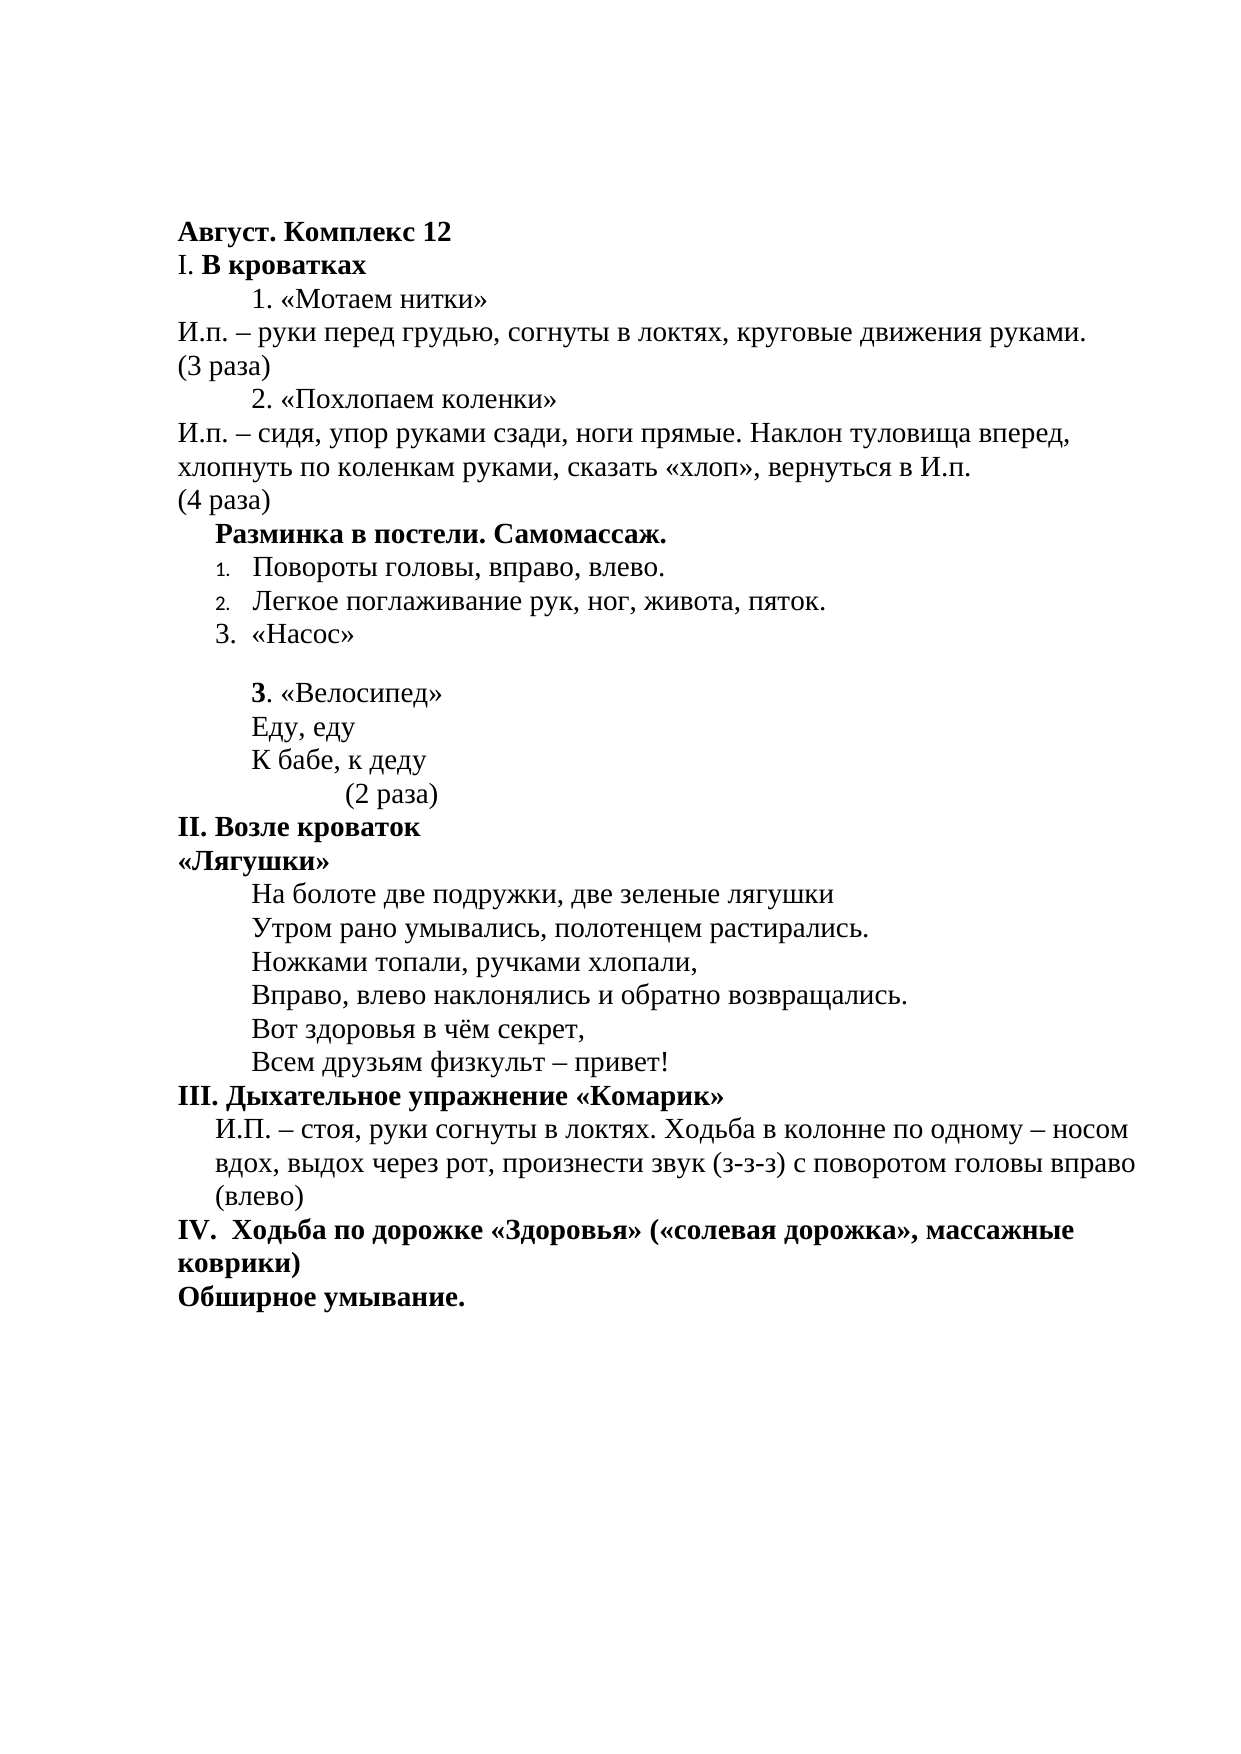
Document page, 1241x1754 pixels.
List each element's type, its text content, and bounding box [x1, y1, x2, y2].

text «Лягушки» [177, 843, 1152, 877]
text И.п. – руки перед грудью, согнуты в локтях, круговые движения руками. [177, 314, 1152, 348]
text Ножками топали, ручками хлопали, [251, 944, 1152, 977]
text I. В кроватках [177, 247, 1152, 281]
text На болоте две подружки, две зеленые лягушки [251, 877, 1152, 910]
text Утром рано умывались, полотенцем растирались. [251, 910, 1152, 944]
text Всем друзьям физкульт – привет! [251, 1044, 1152, 1078]
text 3. «Насос» [177, 616, 1152, 650]
text Вправо, влево наклонялись и обратно возвращались. [251, 977, 1152, 1011]
text Еду, еду [251, 709, 1152, 742]
text К бабе, к деду [251, 742, 1152, 776]
text (2 раза) [177, 776, 1152, 809]
text (3 раза) [177, 348, 1152, 382]
list Повороты головы, вправо, влево. [215, 549, 1152, 583]
text Обширное умывание. [177, 1279, 1152, 1313]
text Вот здоровья в чём секрет, [251, 1011, 1152, 1044]
text Август. Комплекс 12 [177, 214, 1152, 247]
text И.п. – сидя, упор руками сзади, ноги прямые. Наклон туловища вперед, хлопнуть по коленкам руками, сказать «хлоп», вернуться в И.п. [177, 415, 1152, 482]
text 2. «Похлопаем коленки» [177, 382, 1152, 415]
text 3. «Велосипед» [177, 675, 1152, 709]
list Легкое поглаживание рук, ног, живота, пяток. [215, 583, 1152, 616]
text IV. Ходьба по дорожке «Здоровья» («солевая дорожка», массажные коврики) [177, 1212, 1152, 1279]
text Разминка в постели. Самомассаж. [177, 516, 1152, 549]
text III. Дыхательное упражнение «Комарик» [177, 1078, 1152, 1111]
text (4 раза) [177, 482, 1152, 516]
text II. Возле кроваток [177, 809, 1152, 843]
text И.П. – стоя, руки согнуты в локтях. Ходьба в колонне по одному – носом вдох, выдох через рот, произнести звук (з-з-з) с поворотом головы вправо (влево) [215, 1111, 1152, 1212]
text 1. «Мотаем нитки» [177, 281, 1152, 314]
